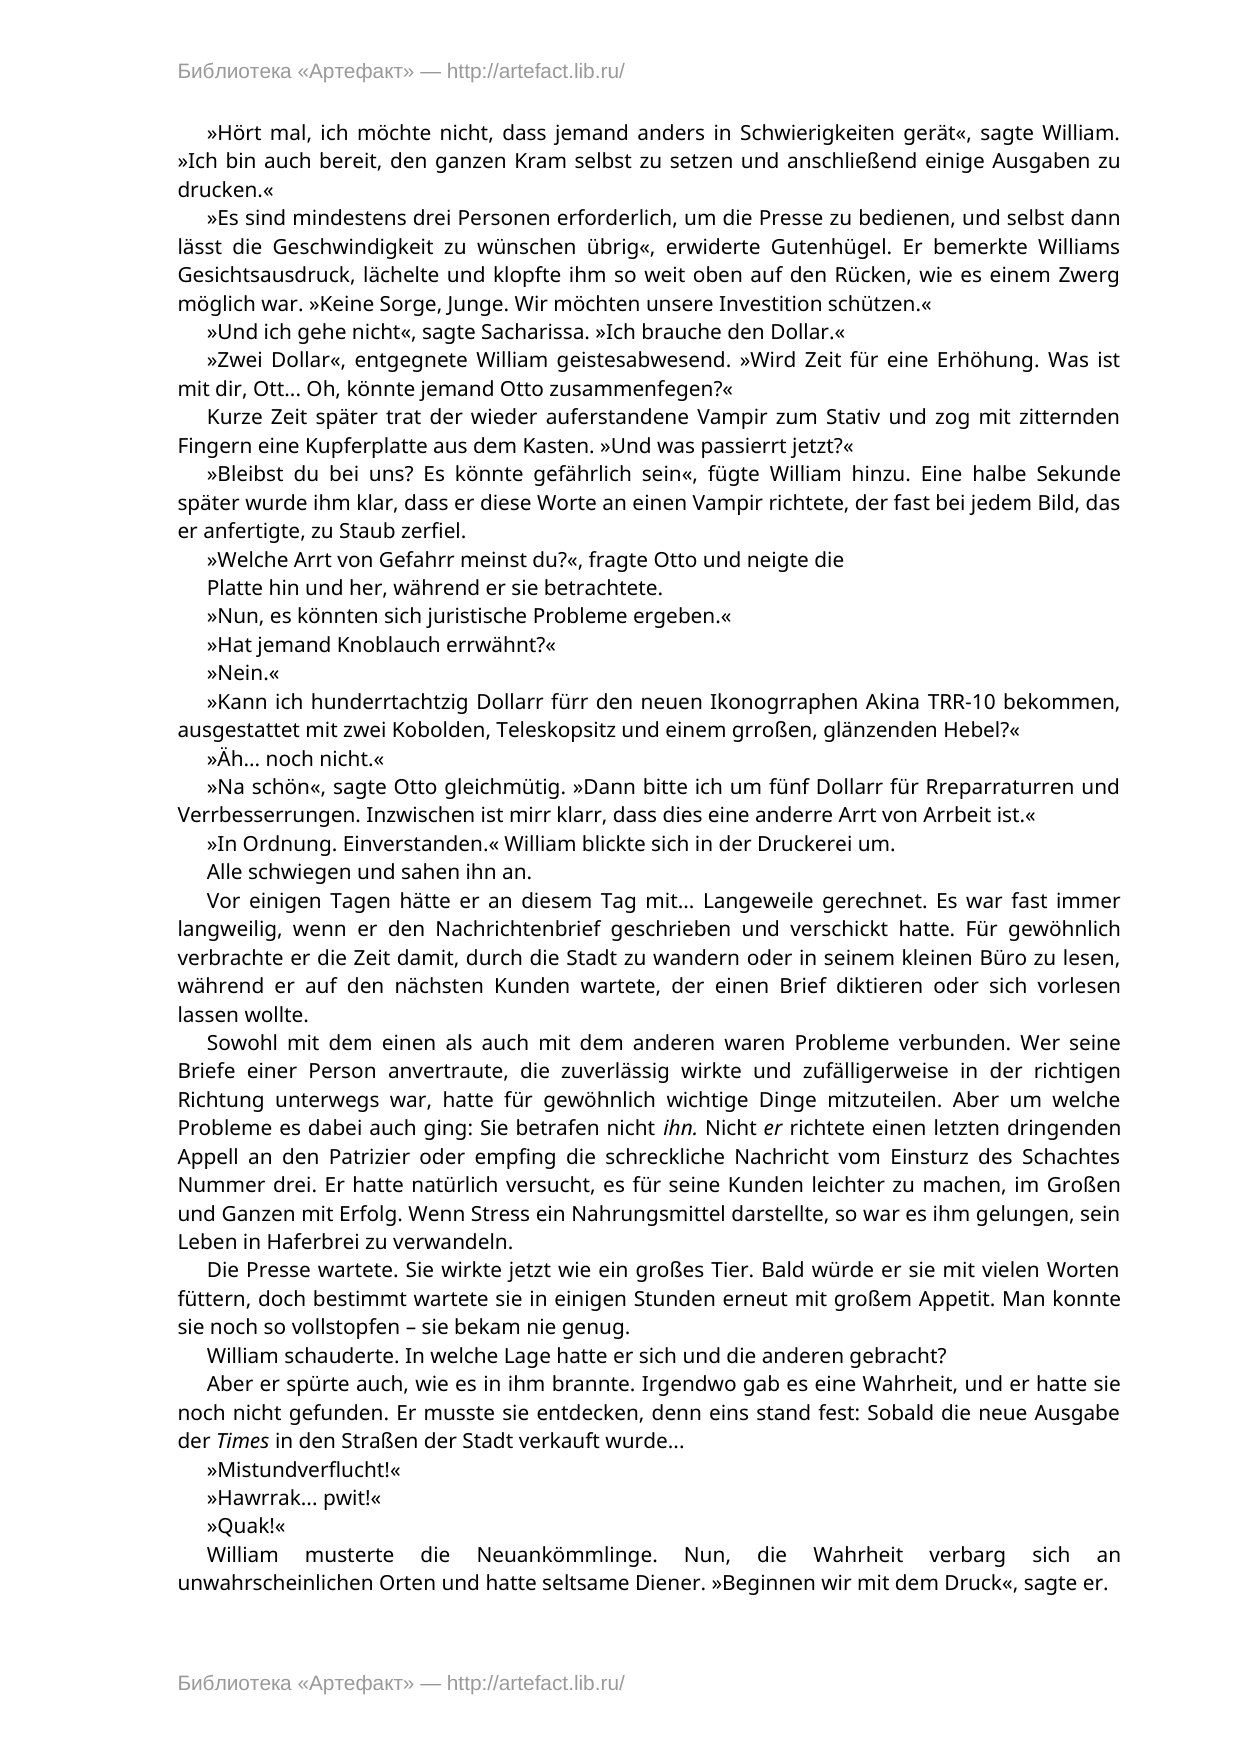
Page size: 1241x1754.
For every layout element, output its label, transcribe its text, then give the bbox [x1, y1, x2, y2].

text »Welche Arrt von Gefahrr meinst du?«, fragte Otto und neigte die [177, 545, 1122, 573]
text Kurze Zeit später trat der wieder auferstandene Vampir zum Stativ und zog mit zitternden Fingern eine Kupferplatte aus dem Kasten. »Und was passierrt jetzt?« [177, 402, 1122, 459]
text Alle schwiegen und sahen ihn an. [177, 857, 1122, 886]
text Die Presse wartete. Sie wirkte jetzt wie ein großes Tier. Bald würde er sie mit vielen Worten füttern, doch bestimmt wartete sie in einigen Stunden erneut mit großem Appetit. Man konnte sie noch so vollstopfen – sie bekam nie genug. [177, 1256, 1122, 1341]
text Vor einigen Tagen hätte er an diesem Tag mit... Langeweile gerechnet. Es war fast immer langweilig, wenn er den Nachrichtenbrief geschrieben und verschickt hatte. Für gewöhnlich verbrachte er die Zeit damit, durch die Stadt zu wandern oder in seinem kleinen Büro zu lesen, während er auf den nächsten Kunden wartete, der einen Brief diktieren oder sich vorlesen lassen wollte. [177, 886, 1122, 1028]
text William schauderte. In welche Lage hatte er sich und die anderen gebracht? [177, 1341, 1122, 1369]
text Platte hin und her, während er sie betrachtete. [177, 573, 1122, 602]
text »Es sind mindestens drei Personen erforderlich, um die Presse zu bedienen, und selbst dann lässt die Geschwindigkeit zu wünschen übrig«, erwiderte Gutenhügel. Er bemerkte Williams Gesichtsausdruck, lächelte und klopfte ihm so weit oben auf den Rücken, wie es einem Zwerg möglich war. »Keine Sorge, Junge. Wir möchten unsere Investition schützen.« [177, 203, 1122, 317]
text »Nein.« [177, 658, 1122, 687]
text »Äh... noch nicht.« [177, 744, 1122, 772]
text »Nun, es könnten sich juristische Probleme ergeben.« [177, 602, 1122, 630]
text »Und ich gehe nicht«, sagte Sacharissa. »Ich brauche den Dollar.« [177, 317, 1122, 346]
text »Na schön«, sagte Otto gleichmütig. »Dann bitte ich um fünf Dollarr für Rreparraturren und Verrbesserrungen. Inzwischen ist mirr klarr, dass dies eine anderre Arrt von Arrbeit ist.« [177, 772, 1122, 829]
text »Zwei Dollar«, entgegnete William geistesabwesend. »Wird Zeit für eine Erhöhung. Was ist mit dir, Ott... Oh, könnte jemand Otto zusammenfegen?« [177, 346, 1122, 402]
text »Hawrrak... pwit!« [177, 1483, 1122, 1512]
text »Bleibst du bei uns? Es könnte gefährlich sein«, fügte William hinzu. Eine halbe Sekunde später wurde ihm klar, dass er diese Worte an einen Vampir richtete, der fast bei jedem Bild, das er anfertigte, zu Staub zerfiel. [177, 459, 1122, 545]
text »Hört mal, ich möchte nicht, dass jemand anders in Schwierigkeiten gerät«, sagte William. »Ich bin auch bereit, den ganzen Kram selbst zu setzen und anschließend einige Ausgaben zu drucken.« [177, 118, 1122, 203]
text »Quak!« [177, 1512, 1122, 1540]
text Sowohl mit dem einen als auch mit dem anderen waren Probleme verbunden. Wer seine Briefe einer Person anvertraute, die zuverlässig wirkte und zufälligerweise in der richtigen Richtung unterwegs war, hatte für gewöhnlich wichtige Dinge mitzuteilen. Aber um welche Probleme es dabei auch ging: Sie betrafen nicht ihn. Nicht er richtete einen letzten dringenden Appell an den Patrizier oder empfing die schreckliche Nachricht vom Einsturz des Schachtes Nummer drei. Er hatte natürlich versucht, es für seine Kunden leichter zu machen, im Großen und Ganzen mit Erfolg. Wenn Stress ein Nahrungsmittel darstellte, so war es ihm gelungen, sein Leben in Haferbrei zu verwandeln. [177, 1028, 1122, 1256]
text »Hat jemand Knoblauch errwähnt?« [177, 630, 1122, 658]
text »Mistundverflucht!« [177, 1455, 1122, 1483]
text »In Ordnung. Einverstanden.« William blickte sich in der Druckerei um. [177, 829, 1122, 857]
text »Kann ich hunderrtachtzig Dollarr fürr den neuen Ikonogrraphen Akina TRR-10 bekommen, ausgestattet mit zwei Kobolden, Teleskopsitz und einem grroßen, glänzenden Hebel?« [177, 687, 1122, 744]
text Aber er spürte auch, wie es in ihm brannte. Irgendwo gab es eine Wahrheit, und er hatte sie noch nicht gefunden. Er musste sie entdecken, denn eins stand fest: Sobald die neue Ausgabe der Times in den Straßen der Stadt verkauft wurde... [177, 1369, 1122, 1455]
text William musterte die Neuankömmlinge. Nun, die Wahrheit verbarg sich an unwahrscheinlichen Orten und hatte seltsame Diener. »Beginnen wir mit dem Druck«, sagte er. [177, 1540, 1122, 1597]
